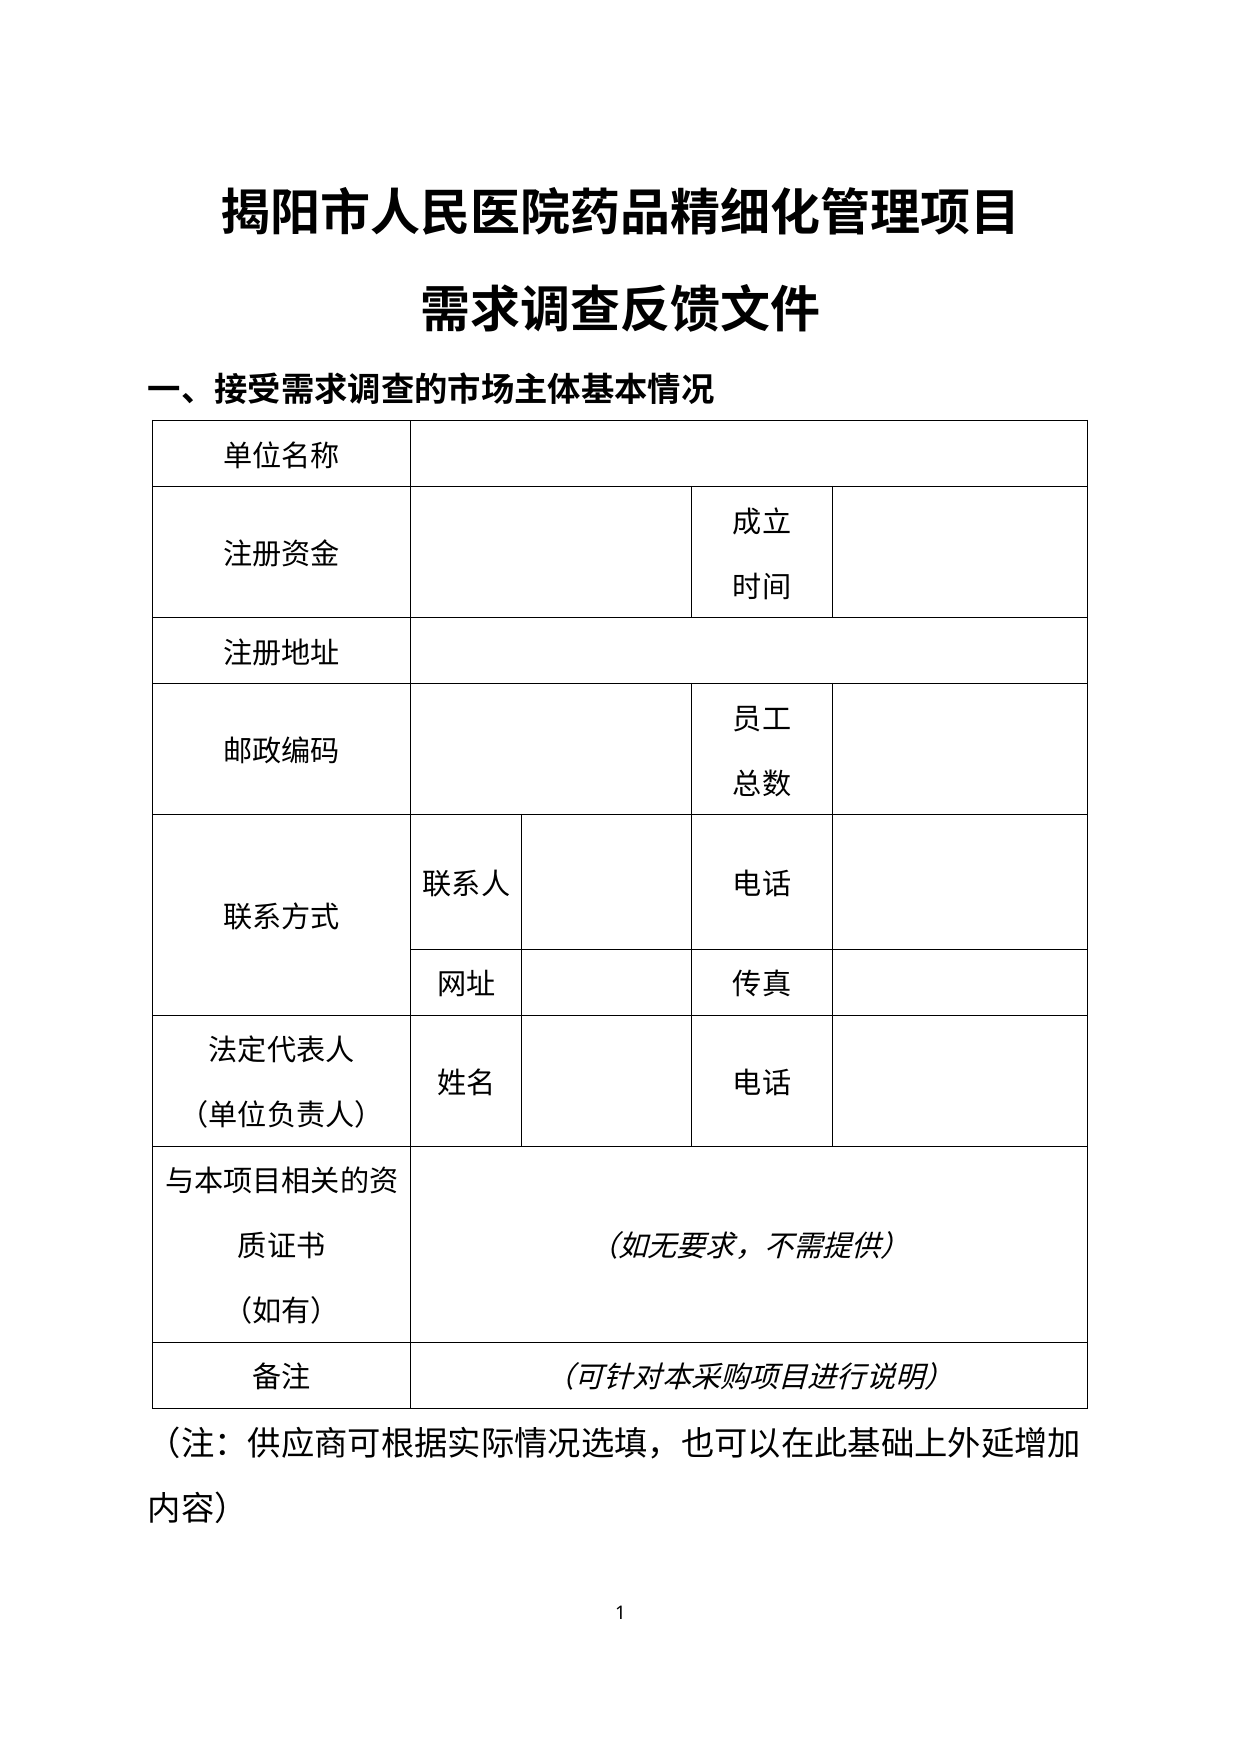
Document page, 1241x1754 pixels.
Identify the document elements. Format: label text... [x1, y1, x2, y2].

table_cell [833, 950, 1087, 1014]
text 一、接受需求调查的市场主体基本情况 [148, 355, 1093, 420]
table_header 单位名称 [153, 421, 410, 486]
text 需求调查反馈文件 [148, 257, 1093, 355]
table_cell [411, 618, 1087, 683]
table_cell [833, 1016, 1087, 1146]
table_cell 员工 总数 [692, 684, 832, 814]
table_cell （可针对本采购项目进行说明） [411, 1343, 1087, 1408]
table_cell 联系人 [411, 815, 521, 948]
table_cell 注册地址 [153, 618, 410, 683]
table_cell [411, 684, 691, 814]
table_cell [522, 950, 691, 1014]
table_cell 联系方式 [153, 815, 410, 1014]
table_cell [522, 815, 691, 948]
table_cell 电话 [692, 815, 832, 948]
table_header [411, 421, 1087, 486]
table_cell [411, 487, 691, 617]
table_cell 邮政编码 [153, 684, 410, 814]
table_cell 电话 [692, 1016, 832, 1146]
table_cell [833, 815, 1087, 948]
table_cell 与本项目相关的资质证书 （如有） [153, 1147, 410, 1342]
table_cell 成立 时间 [692, 487, 832, 617]
table_cell [833, 487, 1087, 617]
table_cell 姓名 [411, 1016, 521, 1146]
table_cell （如无要求，不需提供） [411, 1147, 1087, 1342]
table_cell 传真 [692, 950, 832, 1014]
table_cell 法定代表人 （单位负责人） [153, 1016, 410, 1146]
table_cell 备注 [153, 1343, 410, 1408]
table_cell [522, 1016, 691, 1146]
table_cell [833, 684, 1087, 814]
text （注：供应商可根据实际情况选填，也可以在此基础上外延增加内容） [148, 1409, 1093, 1539]
table_cell 注册资金 [153, 487, 410, 617]
table_cell 网址 [411, 950, 521, 1014]
text 揭阳市人民医院药品精细化管理项目 [148, 160, 1093, 257]
